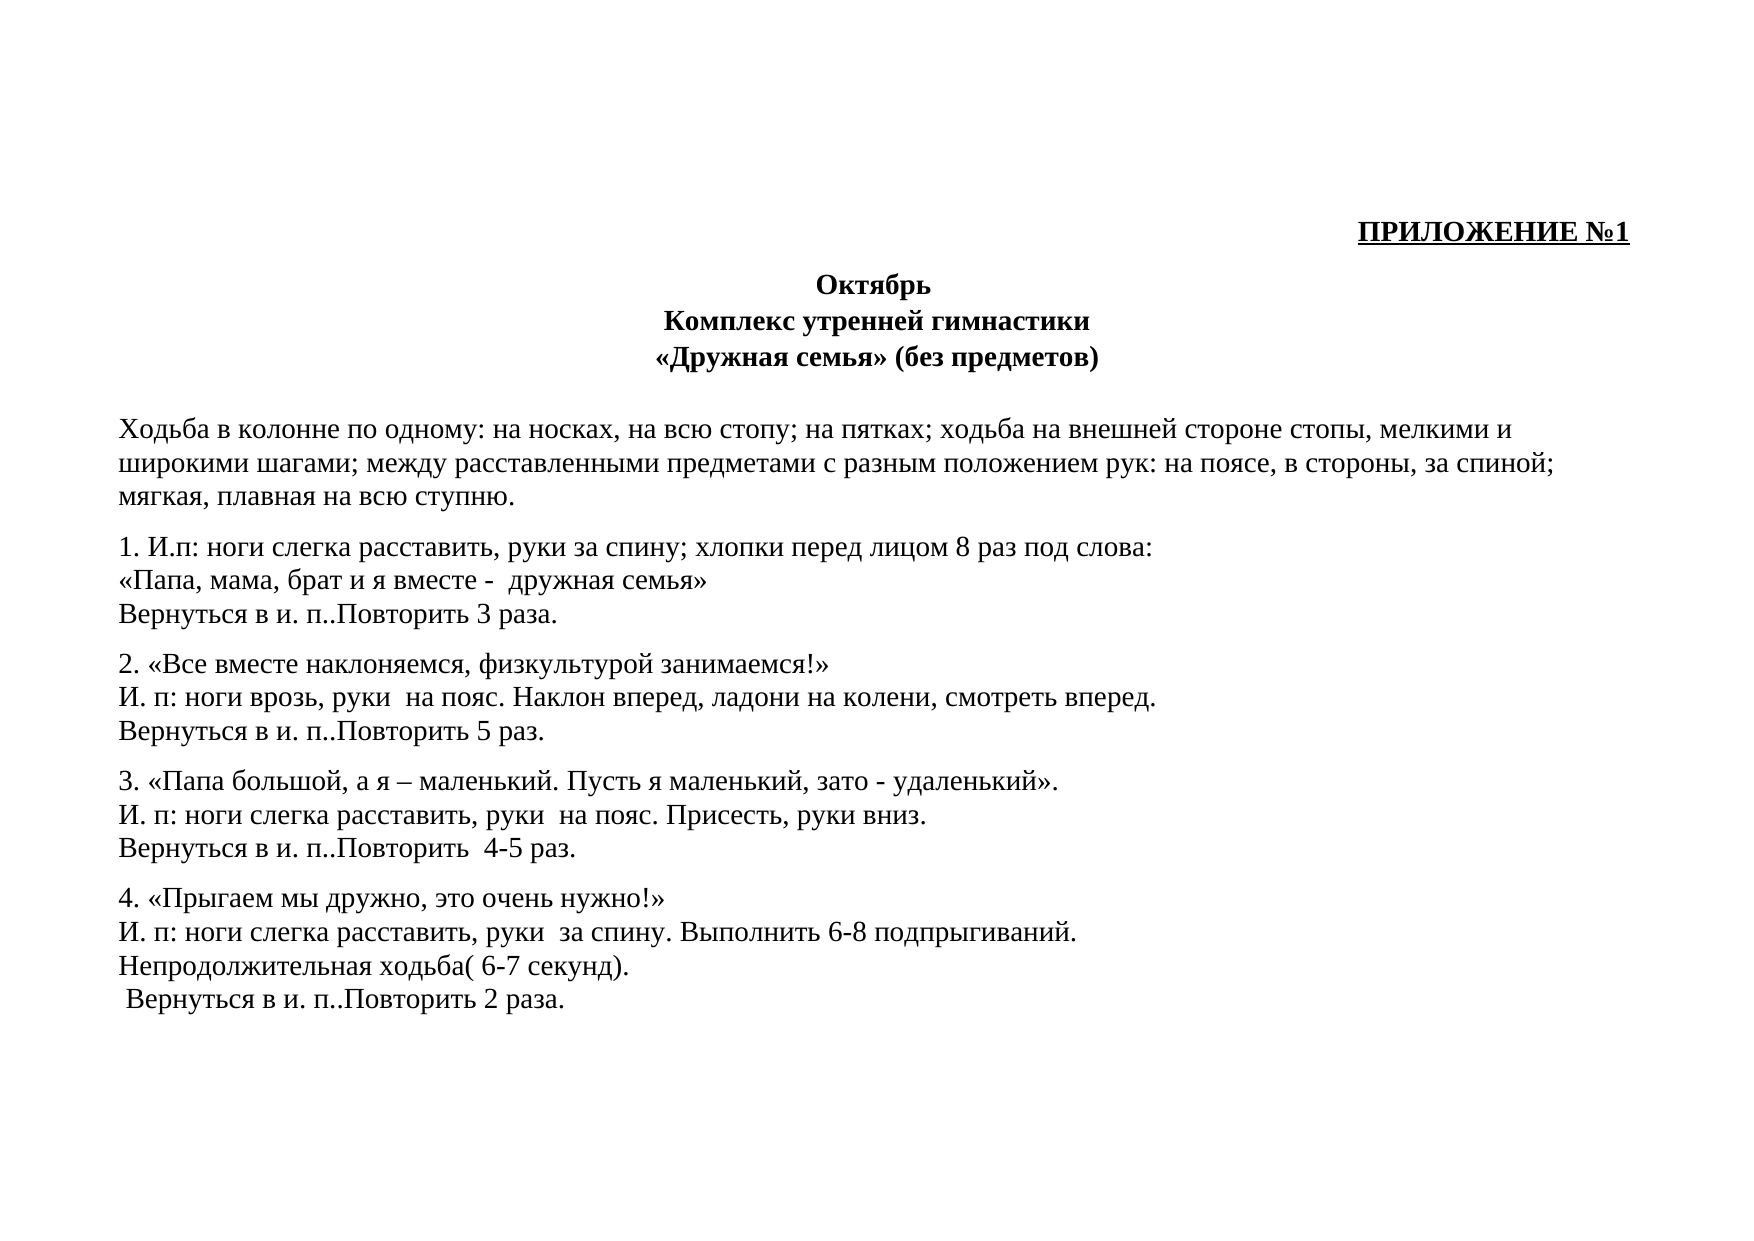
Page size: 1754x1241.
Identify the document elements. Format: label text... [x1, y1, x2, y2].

text 2. «Все вместе наклоняемся, физкультурой занимаемся!» [118, 646, 1636, 679]
text Вернуться в и. п..Повторить 5 раз. [118, 713, 1636, 747]
text 3. «Папа большой, а я – маленький. Пусть я маленький, зато - удаленький». [118, 763, 1636, 797]
text «Папа, мама, брат и я вместе - дружная семья» [118, 562, 1636, 596]
text Вернуться в и. п..Повторить 4-5 раз. [118, 830, 1636, 864]
text И. п: ноги врозь, руки на пояс. Наклон вперед, ладони на колени, смотреть вперед. [118, 679, 1636, 713]
text Вернуться в и. п..Повторить 2 раза. [118, 981, 1636, 1015]
text ПРИЛОЖЕНИЕ №1 [118, 214, 1636, 247]
text 1. И.п: ноги слегка расставить, руки за спину; хлопки перед лицом 8 раз под слова: [118, 529, 1636, 562]
text Вернуться в и. п..Повторить 3 раза. [118, 596, 1636, 629]
text Непродолжительная ходьба( 6-7 секунд). [118, 948, 1636, 981]
text Октябрь Комплекс утренней гимнастики [118, 267, 1636, 336]
text Ходьба в колонне по одному: на носках, на всю стопу; на пятках; ходьба на внешней стороне стопы, мелкими и широкими шагами; между расставленными предметами с разным положением рук: на поясе, в стороны, за спиной; мягкая, плавная на всю ступню. [118, 411, 1636, 512]
text И. п: ноги слегка расставить, руки на пояс. Присесть, руки вниз. [118, 797, 1636, 830]
text «Дружная семья» (без предметов) [118, 339, 1636, 373]
text И. п: ноги слегка расставить, руки за спину. Выполнить 6-8 подпрыгиваний. [118, 914, 1636, 948]
text 4. «Прыгаем мы дружно, это очень нужно!» [118, 881, 1636, 914]
